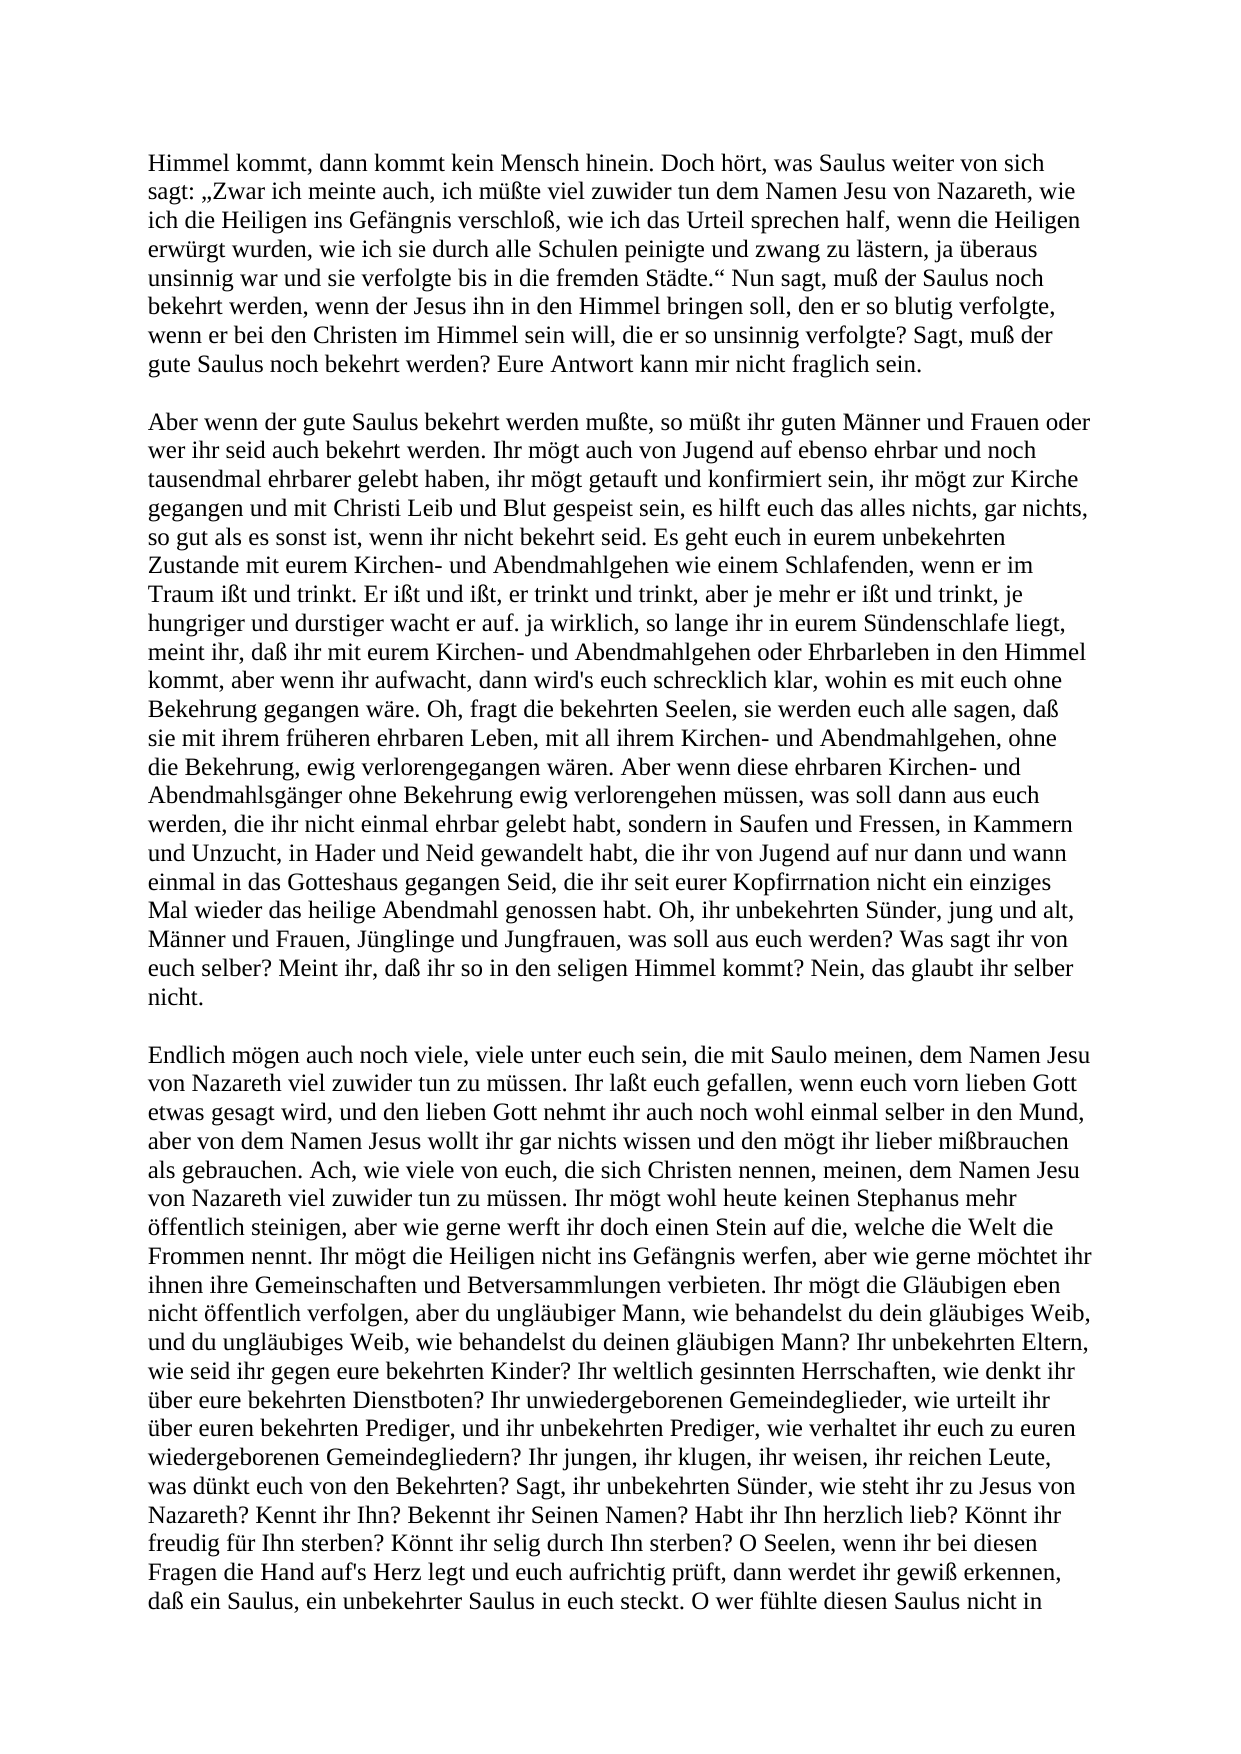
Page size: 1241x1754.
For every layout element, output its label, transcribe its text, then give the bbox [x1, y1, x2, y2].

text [148, 1040, 1093, 1615]
text Aber wenn der gute Saulus bekehrt werden mußte, so müßt ihr guten Männer und Frauen oder wer ihr seid auch bekehrt werden. Ihr mögt auch von Jugend auf ebenso ehrbar und noch tausendmal ehrbarer gelebt haben, ihr mögt getauft und konfirmiert sein, ihr mögt zur Kirche gegangen und mit Christi Leib und Blut gespeist sein, es hilft euch das alles nichts, gar nichts, so gut als es sonst ist, wenn ihr nicht bekehrt seid. Es geht euch in eurem unbekehrten Zustande mit eurem Kirchen- und Abendmahlgehen wie einem Schlafenden, wenn er im Traum ißt und trinkt. Er ißt und ißt, er trinkt und trinkt, aber je mehr er ißt und trinkt, je hungriger und durstiger wacht er auf. ja wirklich, so lange ihr in eurem Sündenschlafe liegt, meint ihr, daß ihr mit eurem Kirchen- und Abendmahlgehen oder Ehrbarleben in den Himmel kommt, aber wenn ihr aufwacht, dann wird's euch schrecklich klar, wohin es mit euch ohne Bekehrung gegangen wäre. Oh, fragt die bekehrten Seelen, sie werden euch alle sagen, daß sie mit ihrem früheren ehrbaren Leben, mit all ihrem Kirchen- und Abendmahlgehen, ohne die Bekehrung, ewig verlorengegangen wären. Aber wenn diese ehrbaren Kirchen- und Abendmahlsgänger ohne Bekehrung ewig verlorengehen müssen, was soll dann aus euch werden, die ihr nicht einmal ehrbar gelebt habt, sondern in Saufen und Fressen, in Kammern und Unzucht, in Hader und Neid gewandelt habt, die ihr von Jugend auf nur dann und wann einmal in das Gotteshaus gegangen Seid, die ihr seit eurer Kopfirrnation nicht ein einziges Mal wieder das heilige Abendmahl genossen habt. Oh, ihr unbekehrten Sünder, jung und alt, Männer und Frauen, Jünglinge und Jungfrauen, was soll aus euch werden? Was sagt ihr von euch selber? Meint ihr, daß ihr so in den seligen Himmel kommt? Nein, das glaubt ihr selber nicht. [148, 407, 1093, 1011]
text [148, 148, 1093, 378]
